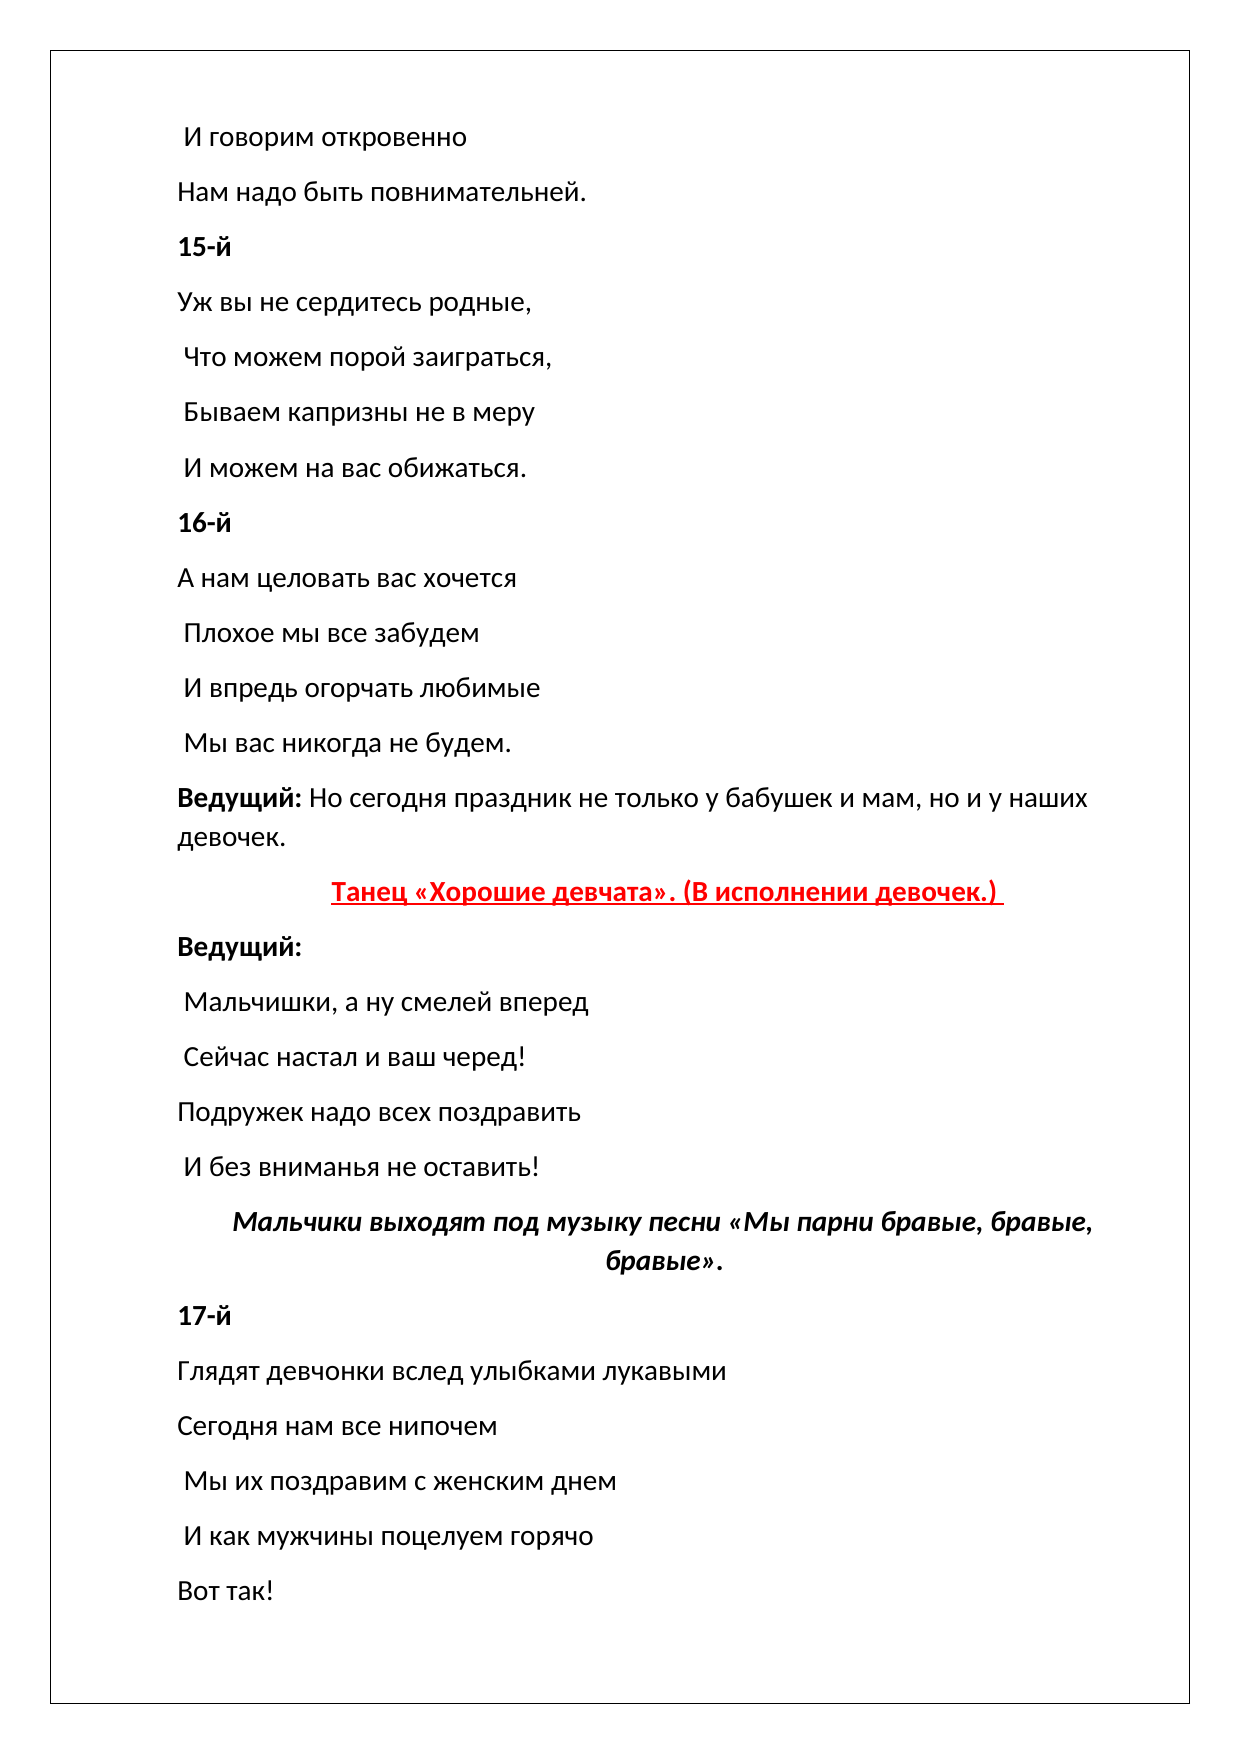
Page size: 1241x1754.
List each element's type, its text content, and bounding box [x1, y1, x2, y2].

text И впредь огорчать любимые [177, 669, 1152, 705]
text Что можем порой заиграться, [177, 338, 1152, 374]
text И говорим откровенно [177, 118, 1152, 154]
text Мальчишки, а ну смелей вперед [177, 983, 1152, 1019]
text 17-й [177, 1297, 1152, 1333]
text Мы их поздравим с женским днем [177, 1462, 1152, 1498]
text Ведущий: [177, 928, 1152, 963]
text Подружек надо всех поздравить [177, 1093, 1152, 1129]
text Вот так! [177, 1572, 1152, 1608]
text 16-й [177, 504, 1152, 539]
text Сегодня нам все нипочем [177, 1407, 1152, 1443]
text Нам надо быть повнимательней. [177, 173, 1152, 209]
text Ведущий: Но сегодня праздник не только у бабушек и мам, но и у наших девочек. [177, 779, 1152, 853]
text Сейчас настал и ваш черед! [177, 1038, 1152, 1074]
text Уж вы не сердитесь родные, [177, 283, 1152, 319]
text Мы вас никогда не будем. [177, 724, 1152, 760]
text И как мужчины поцелуем горячо [177, 1517, 1152, 1553]
text Мальчики выходят под музыку песни «Мы парни бравые, бравые, бравые». [177, 1203, 1152, 1277]
text Танец «Хорошие девчата». (В исполнении девочек.) [177, 873, 1152, 908]
text И можем на вас обижаться. [177, 449, 1152, 484]
text Бываем капризны не в меру [177, 393, 1152, 429]
text И без вниманья не оставить! [177, 1148, 1152, 1184]
text А нам целовать вас хочется [177, 559, 1152, 594]
text 15-й [177, 228, 1152, 264]
text Глядят девчонки вслед улыбками лукавыми [177, 1352, 1152, 1388]
text Плохое мы все забудем [177, 614, 1152, 649]
